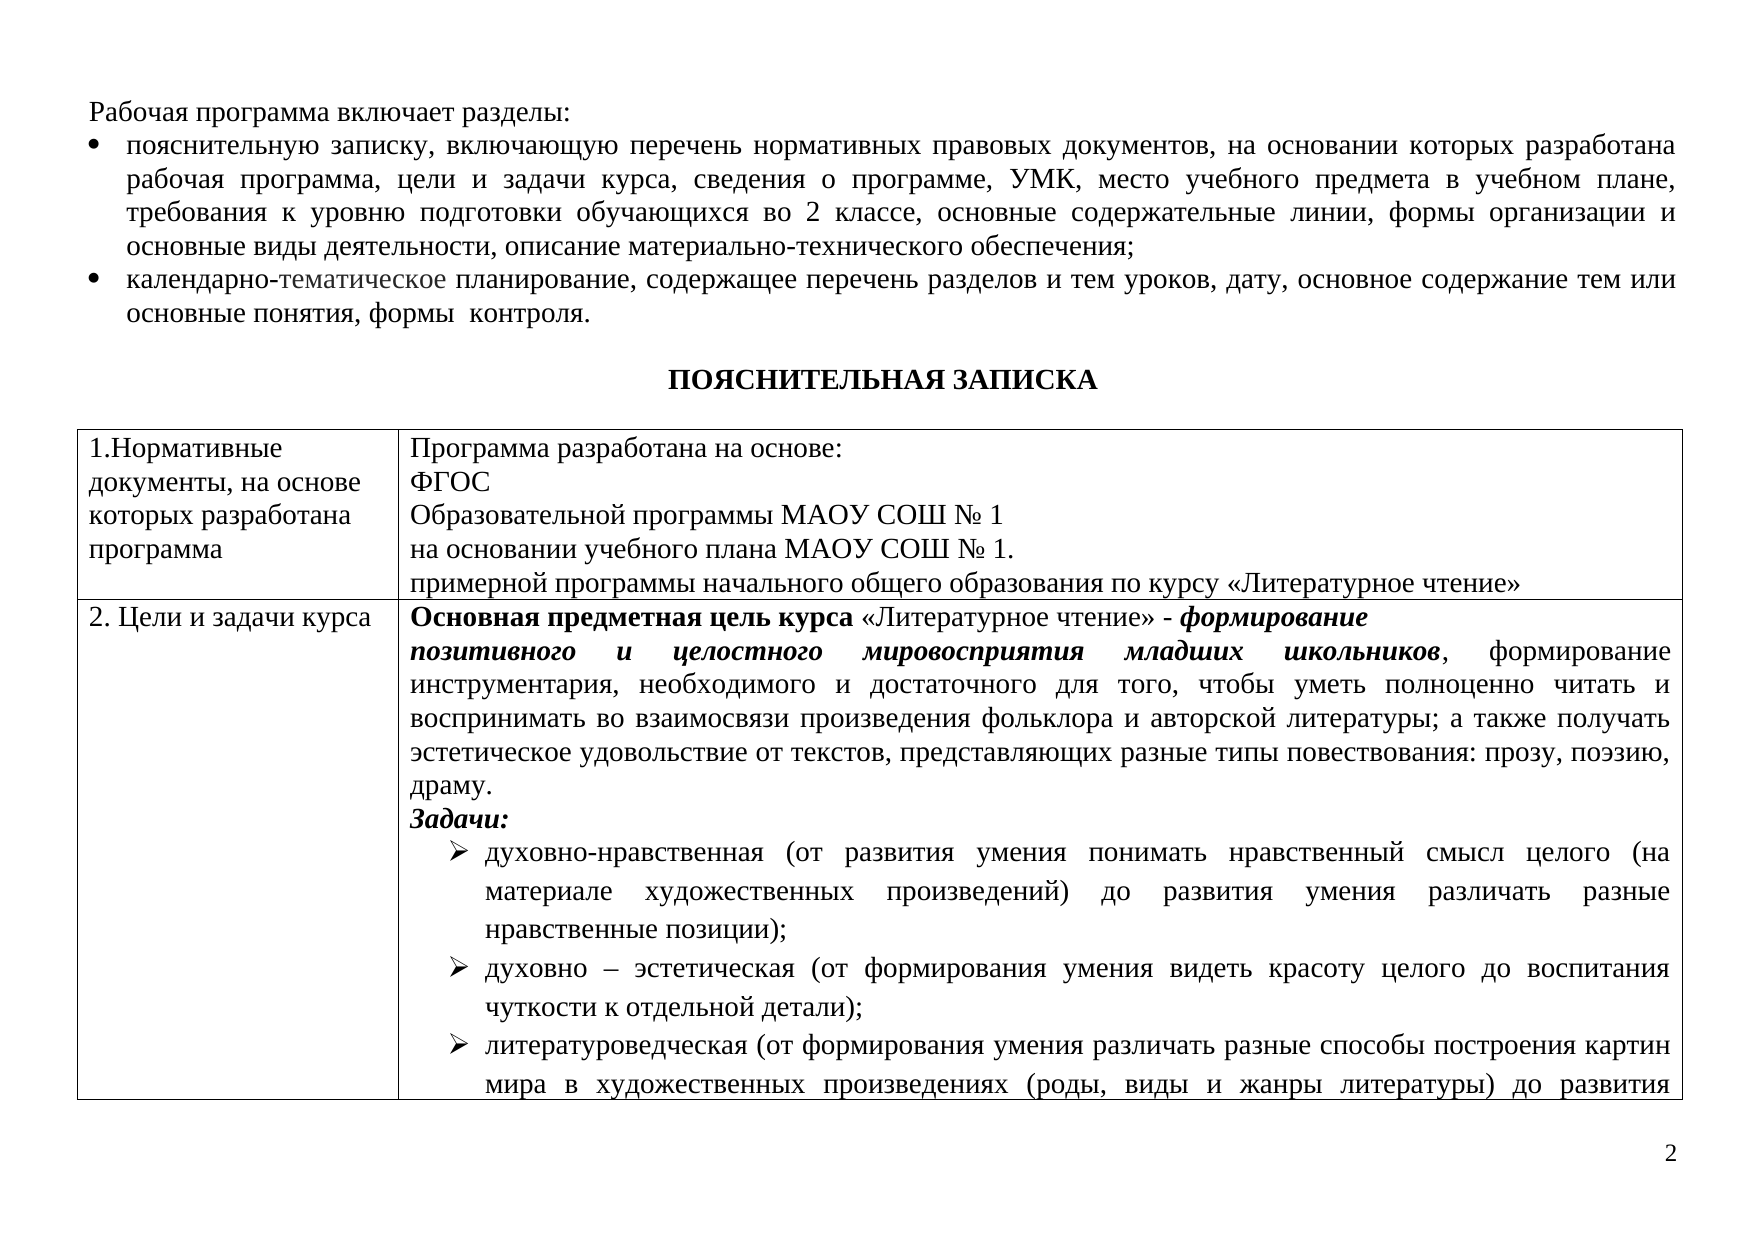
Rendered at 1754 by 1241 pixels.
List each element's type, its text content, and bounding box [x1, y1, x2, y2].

table_header Программа разработана на основе: ФГОС Образовательной программы МАОУ СОШ № 1 на основании учебного плана МАОУ СОШ № 1. примерной программы начального общего образования по курсу «Литературное чтение» [399, 430, 1682, 598]
table_header 1.Нормативные документы, на основе которых разработана программа [78, 430, 398, 598]
text ПОЯСНИТЕЛЬНАЯ ЗАПИСКА [89, 362, 1677, 396]
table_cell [399, 600, 1682, 1099]
list календарно-тематическое планирование, содержащее перечень разделов и тем уроков, дату, основное содержание тем или основные понятия, формы контроля. [89, 261, 1677, 329]
text Рабочая программа включает разделы: [89, 94, 1677, 127]
list пояснительную записку, включающую перечень нормативных правовых документов, на основании которых разработана рабочая программа, цели и задачи курса, сведения о программе, УМК, место учебного предмета в учебном плане, требования к уровню подготовки обучающихся во 2 классе, основные содержательные линии, формы организации и основные виды деятельности, описание материально-технического обеспечения; [89, 127, 1677, 261]
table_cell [78, 600, 398, 1099]
